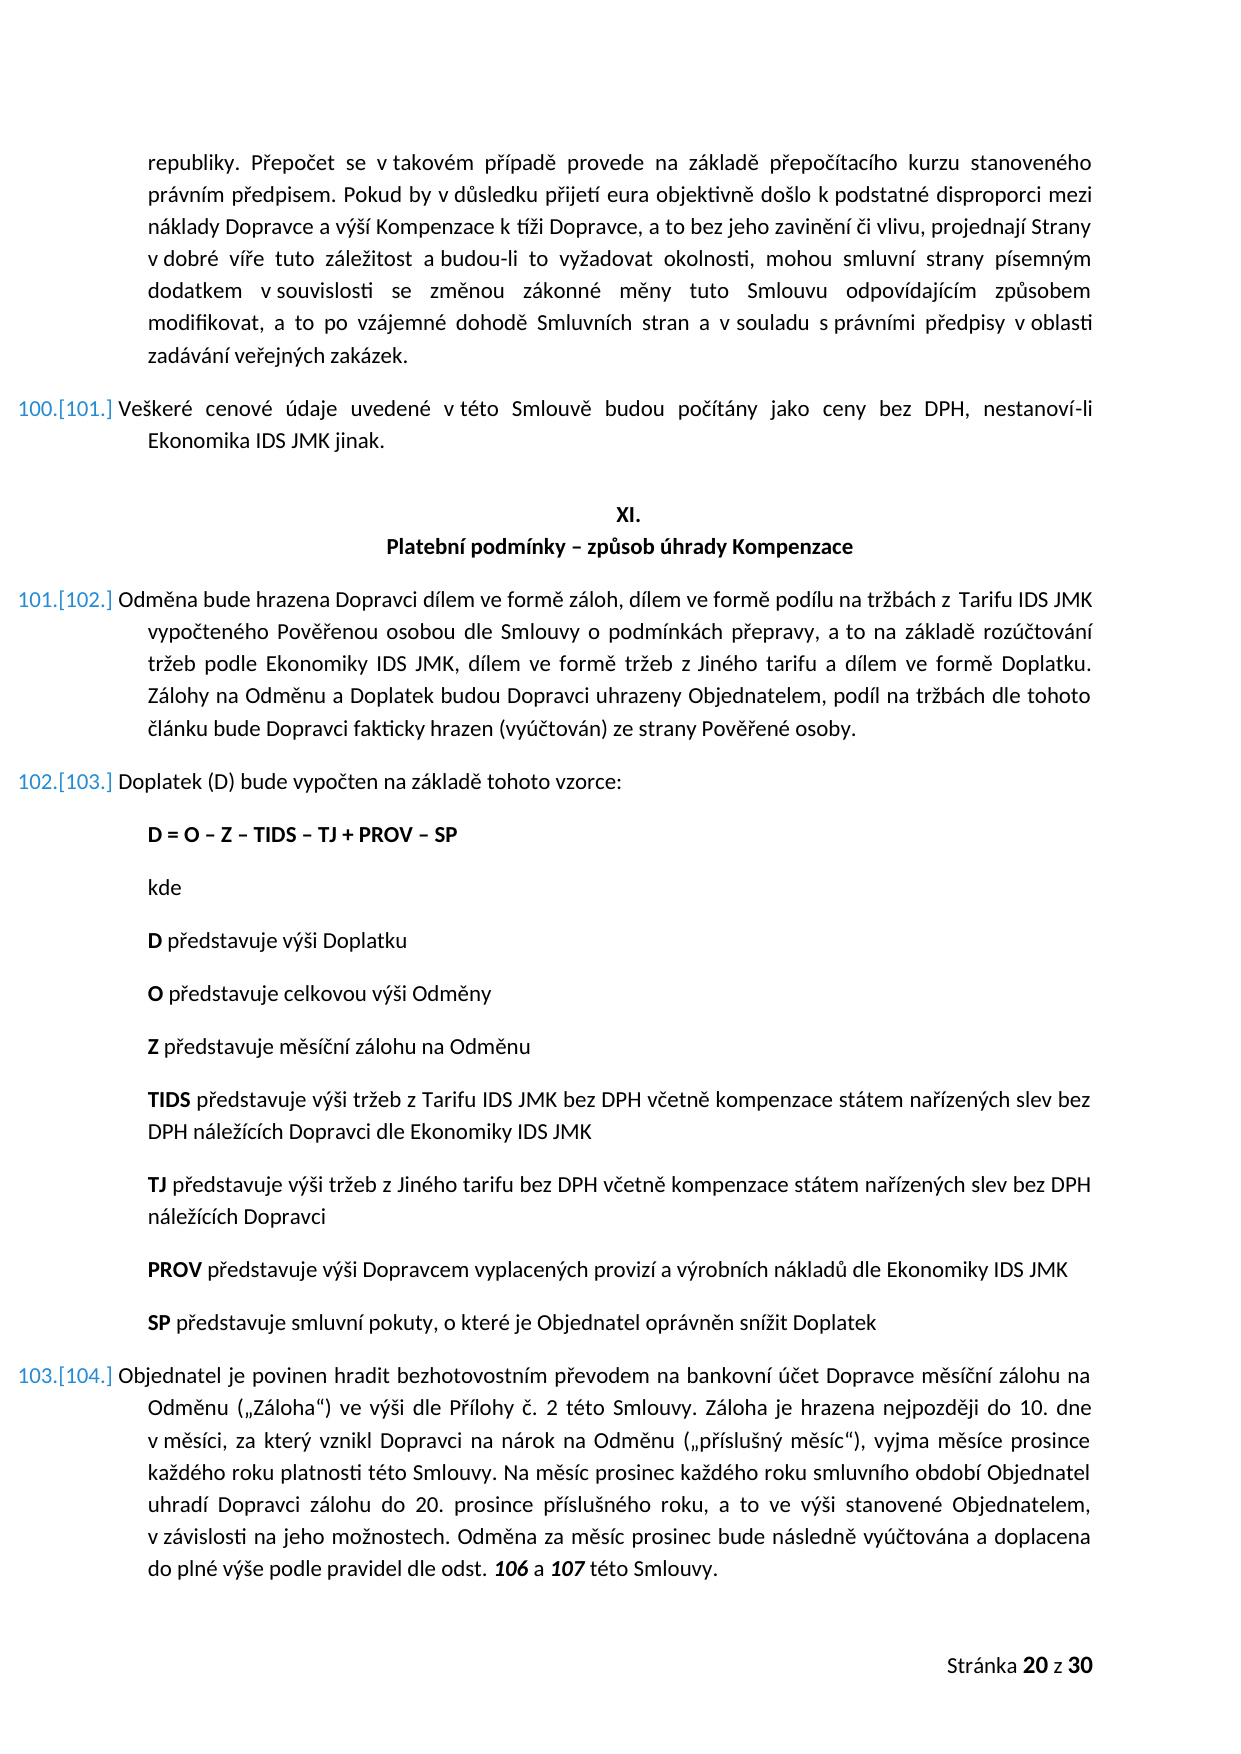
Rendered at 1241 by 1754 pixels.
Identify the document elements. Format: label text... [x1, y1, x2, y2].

text D představuje výši Doplatku [148, 926, 1093, 954]
text Veškeré cenové údaje uvedené v této Smlouvě budou počítány jako ceny bez DPH, nestanoví-li Ekonomika IDS JMK jinak. [118, 394, 1093, 454]
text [118, 148, 1093, 369]
text TJ představuje výši tržeb z Jiného tarifu bez DPH včetně kompenzace státem nařízených slev bez DPH náležících Dopravci [148, 1170, 1093, 1230]
text TIDS představuje výši tržeb z Tarifu IDS JMK bez DPH včetně kompenzace státem nařízených slev bez DPH náležících Dopravci dle Ekonomiky IDS JMK [148, 1085, 1093, 1145]
text O představuje celkovou výši Odměny [148, 979, 1093, 1007]
text Z představuje měsíční zálohu na Odměnu [148, 1032, 1093, 1060]
text Doplatek (D) bude vypočten na základě tohoto vzorce: [118, 767, 1093, 795]
text D = O – Z – TIDS – TJ + PROV – SP [148, 820, 1093, 848]
text SP představuje smluvní pokuty, o které je Objednatel oprávněn snížit Doplatek [148, 1308, 1093, 1336]
text Objednatel je povinen hradit bezhotovostním převodem na bankovní účet Dopravce měsíční zálohu na Odměnu („Záloha“) ve výši dle Přílohy č. 2 této Smlouvy. Záloha je hrazena nejpozději do 10. dne v měsíci, za který vznikl Dopravci na nárok na Odměnu („příslušný měsíc“), vyjma měsíce prosince každého roku platnosti této Smlouvy. Na měsíc prosinec každého roku smluvního období Objednatel uhradí Dopravci zálohu do 20. prosince příslušného roku, a to ve výši stanovené Objednatelem, v závislosti na jeho možnostech. Odměna za měsíc prosinec bude následně vyúčtována a doplacena do plné výše podle pravidel dle odst. 106 a 107 této Smlouvy. [118, 1361, 1093, 1582]
text PROV představuje výši Dopravcem vyplacených provizí a výrobních nákladů dle Ekonomiky IDS JMK [148, 1255, 1093, 1283]
text Platební podmínky – způsob úhrady Kompenzace [148, 532, 1093, 560]
text kde [148, 873, 1093, 901]
text Odměna bude hrazena Dopravci dílem ve formě záloh, dílem ve formě podílu na tržbách z Tarifu IDS JMK vypočteného Pověřenou osobou dle Smlouvy o podmínkách přepravy, a to na základě rozúčtování tržeb podle Ekonomiky IDS JMK, dílem ve formě tržeb z Jiného tarifu a dílem ve formě Doplatku. Zálohy na Odměnu a Doplatek budou Dopravci uhrazeny Objednatelem, podíl na tržbách dle tohoto článku bude Dopravci fakticky hrazen (vyúčtován) ze strany Pověřené osoby. [118, 585, 1093, 742]
